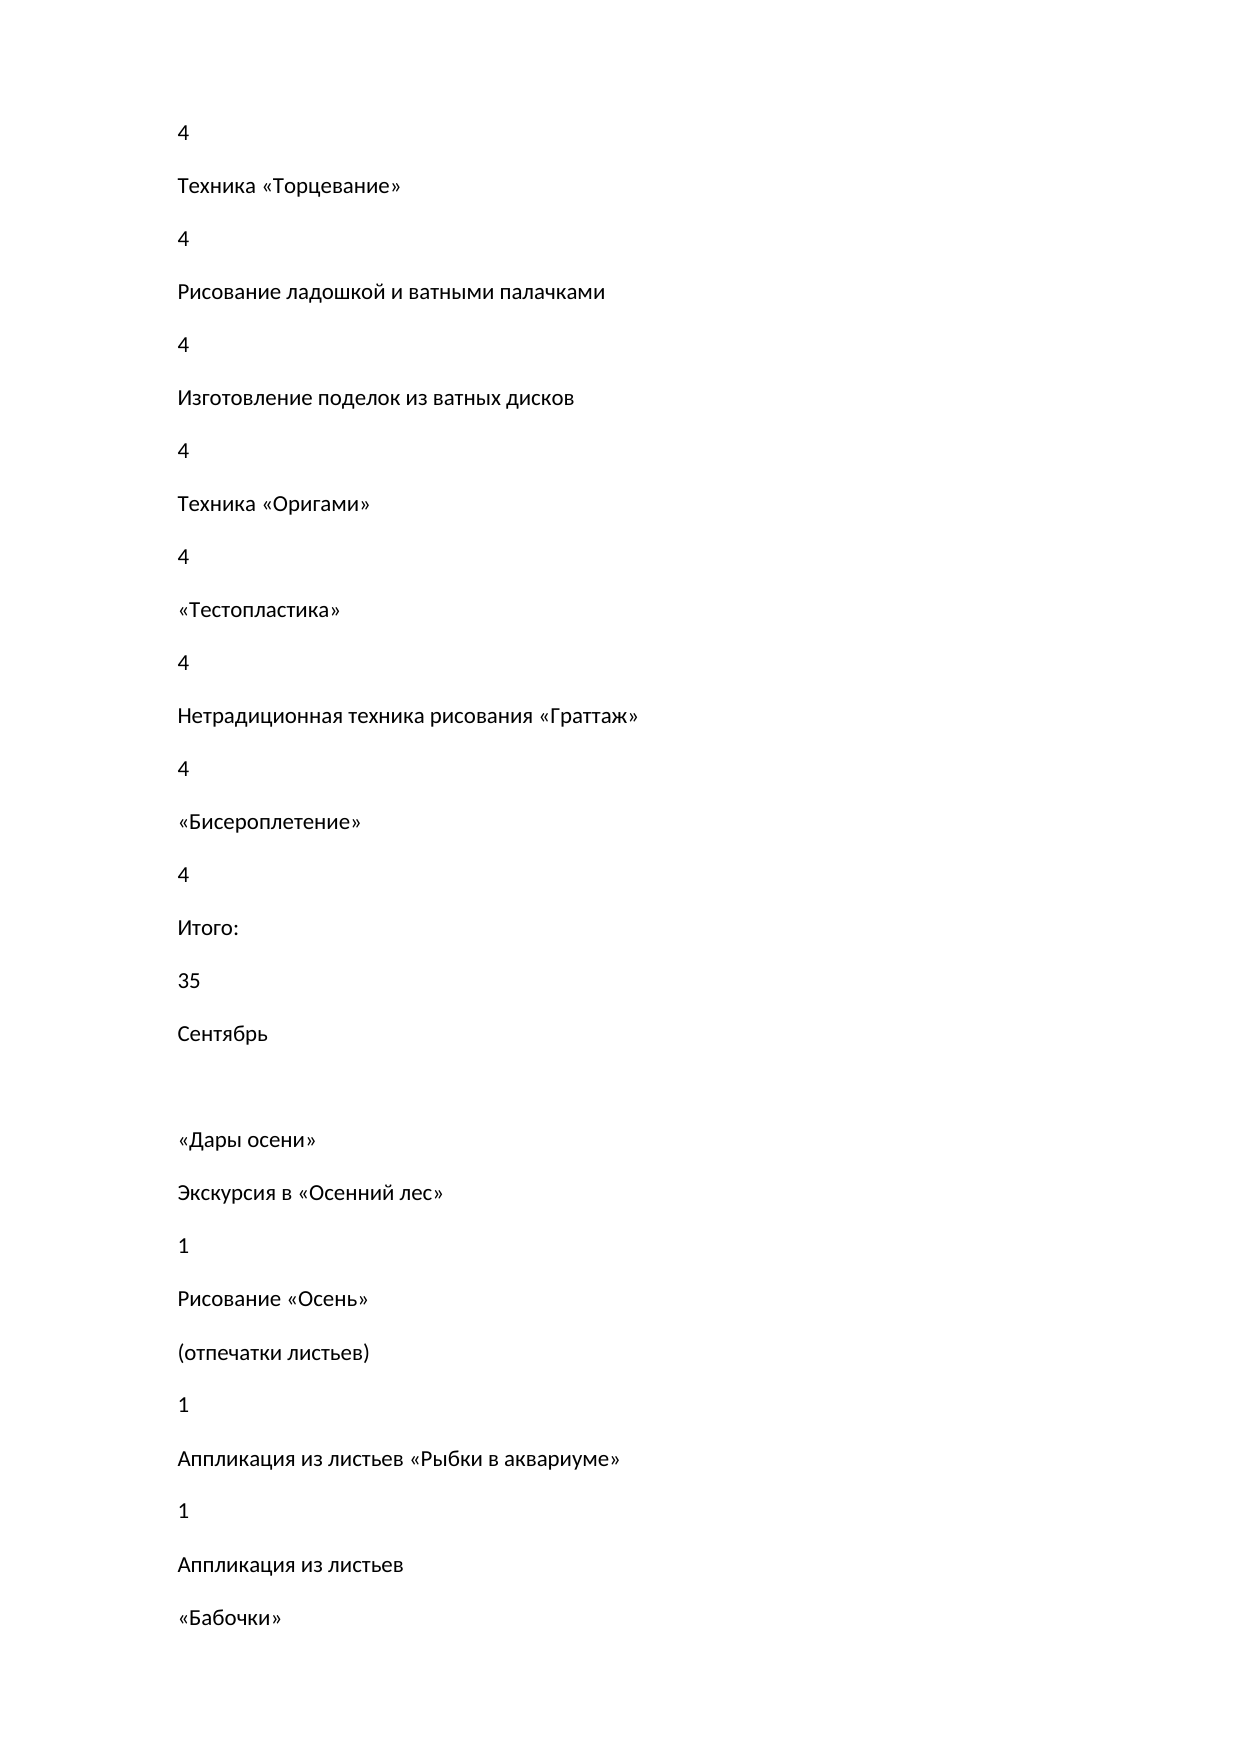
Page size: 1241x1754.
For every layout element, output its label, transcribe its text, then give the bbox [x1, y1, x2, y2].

text 4 [177, 754, 1152, 782]
text Рисование «Осень» [177, 1284, 1152, 1313]
text 4 [177, 648, 1152, 676]
text 4 [177, 542, 1152, 570]
text Экскурсия в «Осенний лес» [177, 1178, 1152, 1207]
text 1 [177, 1497, 1152, 1525]
text 4 [177, 436, 1152, 464]
text 4 [177, 330, 1152, 358]
text «Бабочки» [177, 1603, 1152, 1631]
text 4 [177, 118, 1152, 146]
text (отпечатки листьев) [177, 1338, 1152, 1366]
text Сентябрь [177, 1019, 1152, 1047]
text «Тестопластика» [177, 595, 1152, 623]
text 4 [177, 860, 1152, 888]
text Техника «Торцевание» [177, 171, 1152, 199]
text 4 [177, 224, 1152, 252]
text 1 [177, 1391, 1152, 1419]
text 1 [177, 1232, 1152, 1259]
text «Дары осени» [177, 1126, 1152, 1153]
text 35 [177, 966, 1152, 994]
text Нетрадиционная техника рисования «Граттаж» [177, 701, 1152, 729]
text Итого: [177, 913, 1152, 941]
text Изготовление поделок из ватных дисков [177, 383, 1152, 411]
text Аппликация из листьев [177, 1550, 1152, 1578]
text «Бисероплетение» [177, 807, 1152, 835]
text Рисование ладошкой и ватными палачками [177, 277, 1152, 305]
text Аппликация из листьев «Рыбки в аквариуме» [177, 1444, 1152, 1472]
text Техника «Оригами» [177, 489, 1152, 517]
